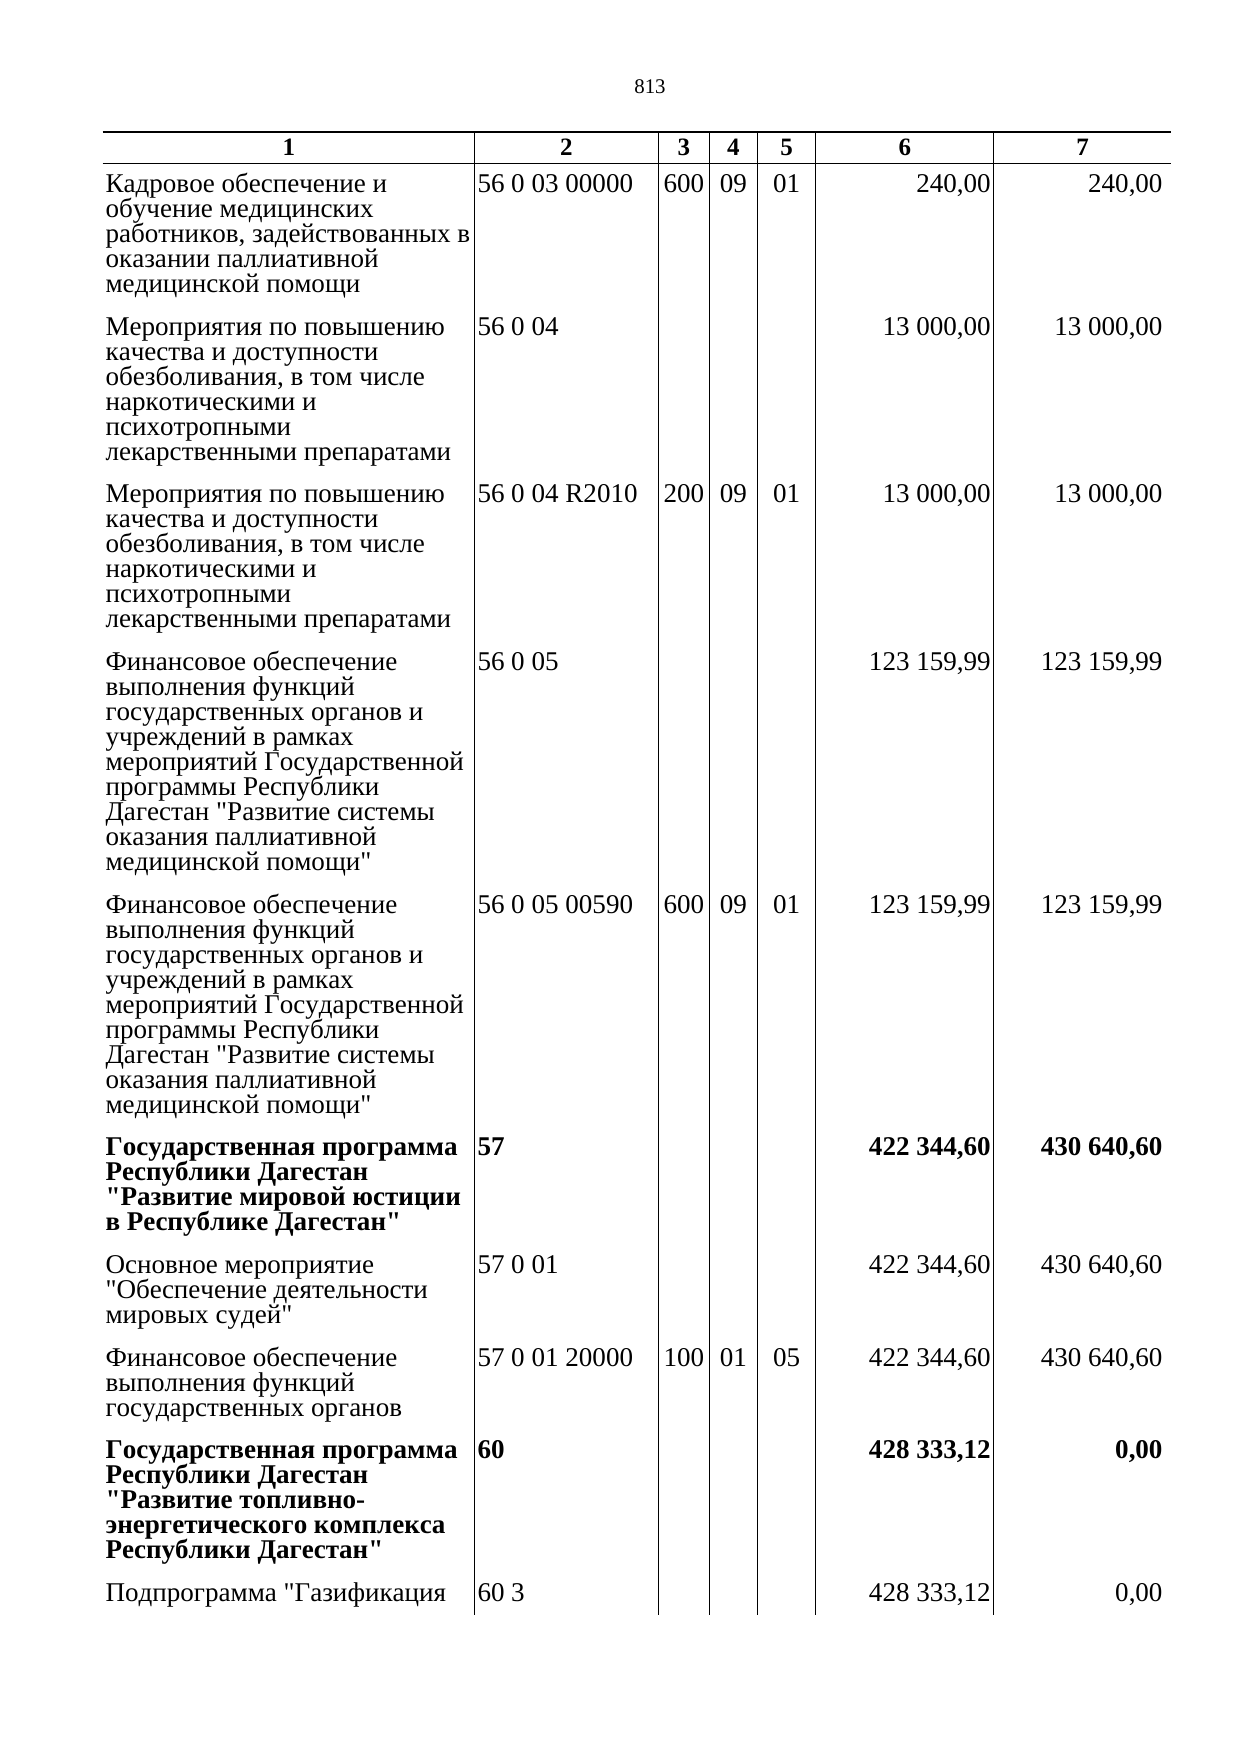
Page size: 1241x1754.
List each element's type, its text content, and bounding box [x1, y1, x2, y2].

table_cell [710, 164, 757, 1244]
table_header 7 [994, 133, 1171, 163]
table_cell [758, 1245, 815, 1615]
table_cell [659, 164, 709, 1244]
table_header 5 [758, 133, 815, 163]
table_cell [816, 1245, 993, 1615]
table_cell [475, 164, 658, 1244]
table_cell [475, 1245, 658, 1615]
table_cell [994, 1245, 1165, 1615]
table_header 2 [475, 133, 658, 163]
table_header 3 [659, 133, 709, 163]
table_header 6 [816, 133, 993, 163]
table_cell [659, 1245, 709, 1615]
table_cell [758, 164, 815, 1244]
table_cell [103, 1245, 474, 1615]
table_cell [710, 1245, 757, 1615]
table_header 4 [710, 133, 757, 163]
table_header 1 [103, 133, 474, 163]
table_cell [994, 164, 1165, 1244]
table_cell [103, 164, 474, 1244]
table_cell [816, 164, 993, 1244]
